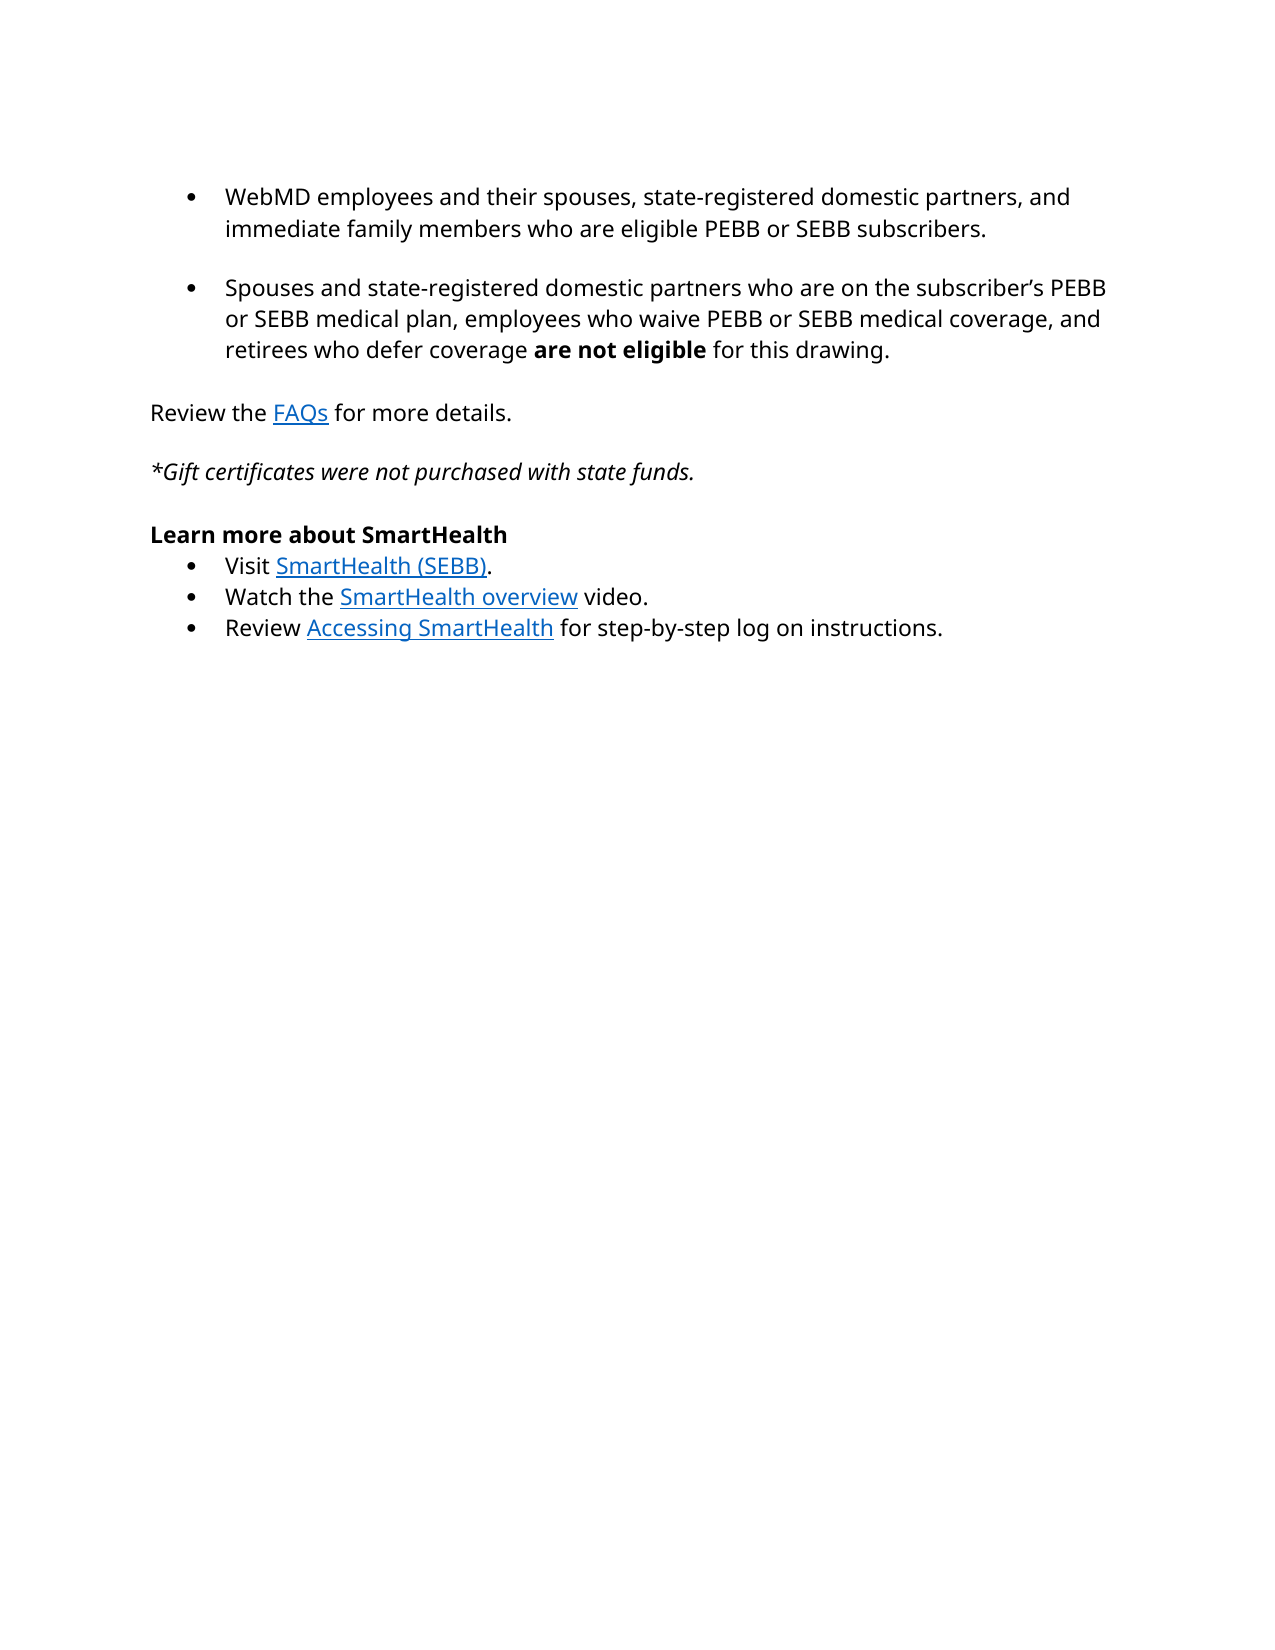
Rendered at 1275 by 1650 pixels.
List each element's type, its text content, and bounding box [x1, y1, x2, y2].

list WebMD employees and their spouses, state-registered domestic partners, and immediate family members who are eligible PEBB or SEBB subscribers. [187, 181, 1125, 272]
list Review Accessing SmartHealth for step-by-step log on instructions. [187, 612, 1125, 643]
list Visit SmartHealth (SEBB). [187, 550, 1125, 581]
text Review the FAQs for more details. [150, 397, 1125, 456]
list Watch the SmartHealth overview video. [187, 581, 1125, 612]
list Spouses and state-registered domestic partners who are on the subscriber’s PEBB or SEBB medical plan, employees who waive PEBB or SEBB medical coverage, and retirees who defer coverage are not eligible for this drawing. [187, 272, 1125, 366]
text *Gift certificates were not purchased with state funds. [150, 456, 1125, 487]
text Learn more about SmartHealth [150, 518, 1125, 550]
